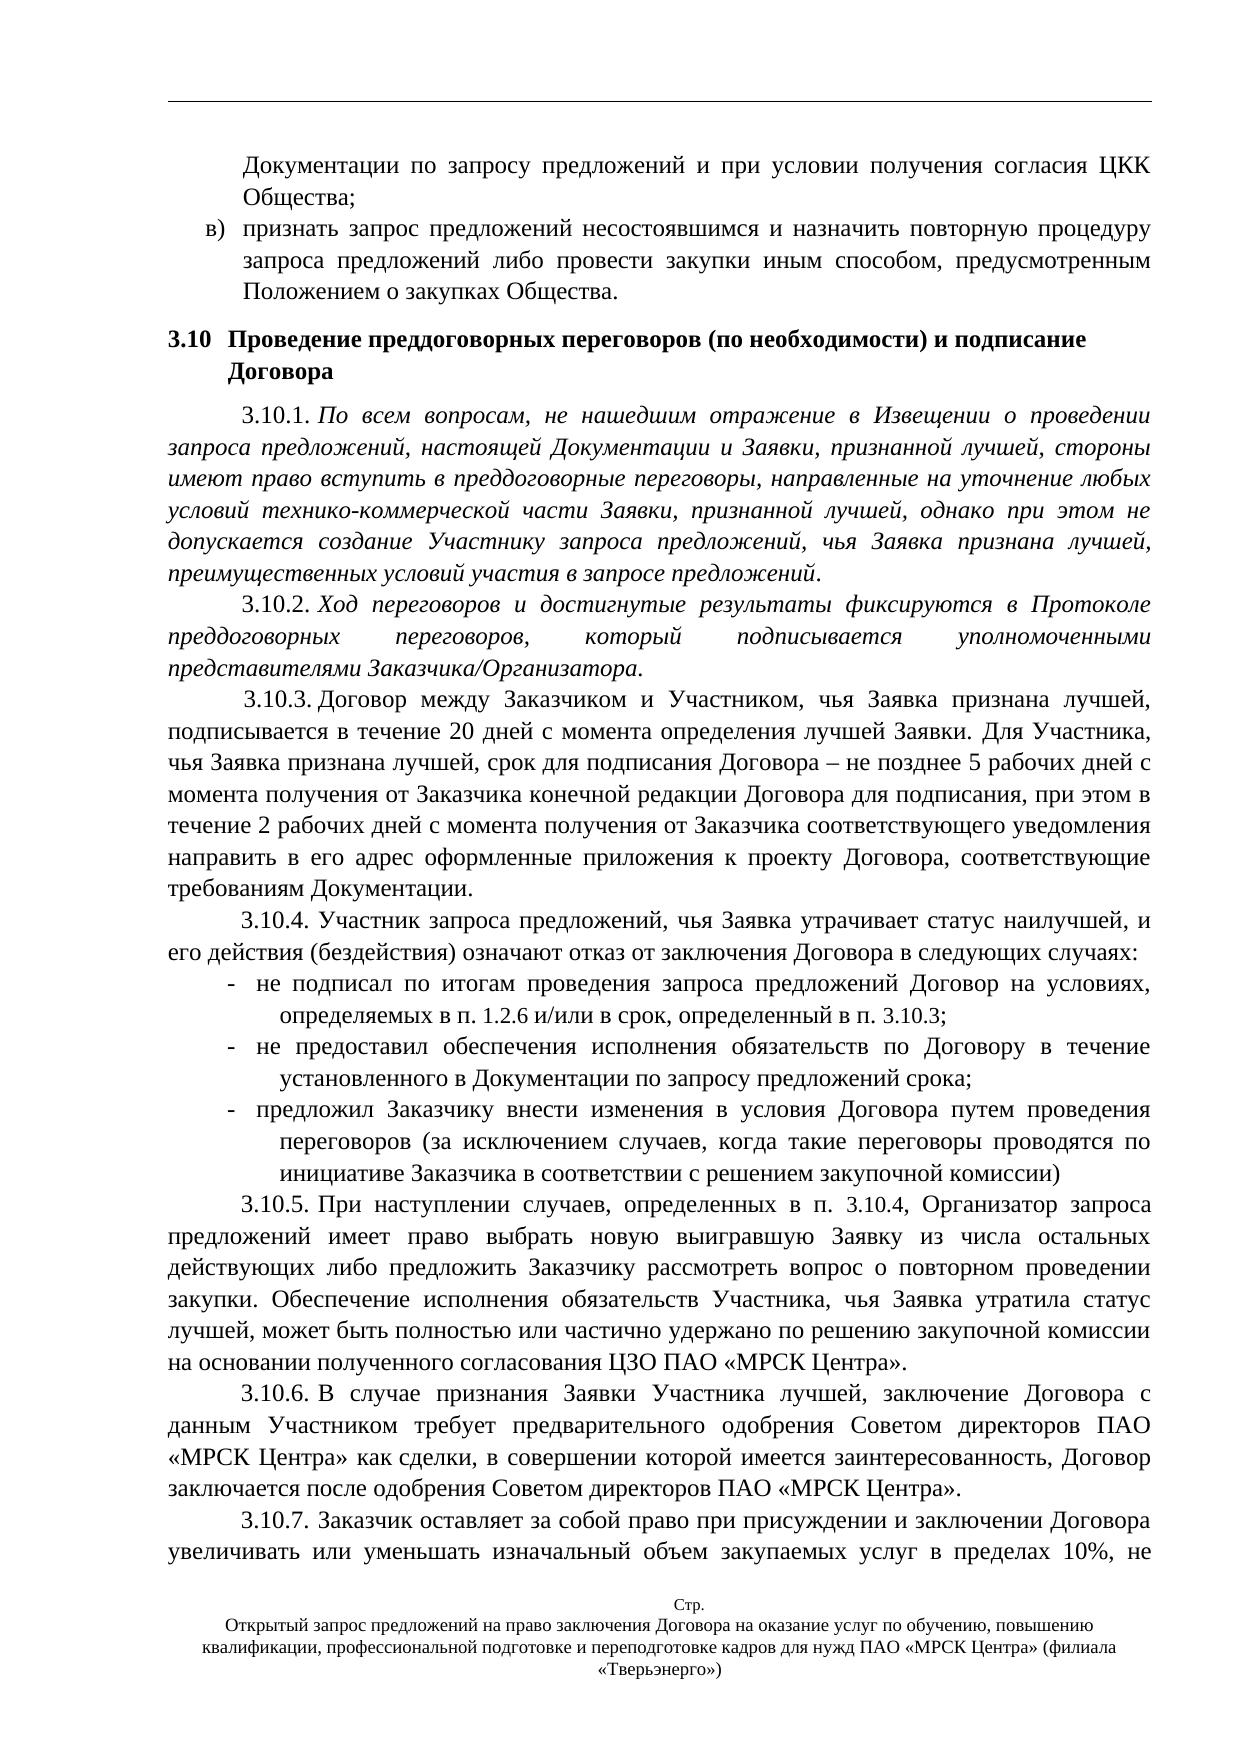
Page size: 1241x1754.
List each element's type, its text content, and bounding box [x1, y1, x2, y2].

list Участник запроса предложений, чья Заявка утрачивает статус наилучшей, и его действия (бездействия) означают отказ от заключения Договора в следующих случаях: [168, 905, 1152, 965]
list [205, 150, 1152, 210]
list Ход переговоров и достигнутые результаты фиксируются в Протоколе преддоговорных переговоров, который подписывается уполномоченными представителями Заказчика/Организатора. [168, 589, 1152, 681]
list По всем вопросам, не нашедшим отражение в Извещении о проведении запроса предложений, настоящей Документации и Заявки, признанной лучшей, стороны имеют право вступить в преддоговорные переговоры, направленные на уточнение любых условий технико-коммерческой части Заявки, признанной лучшей, однако при этом не допускается создание Участнику запроса предложений, чья Заявка признана лучшей, преимущественных условий участия в запросе предложений. [168, 400, 1152, 587]
list В случае признания Заявки Участника лучшей, заключение Договора с данным Участником требует предварительного одобрения Советом директоров ПАО «МРСК Центра» как сделки, в совершении которой имеется заинтересованность, Договор заключается после одобрения Советом директоров ПАО «МРСК Центра». [168, 1378, 1152, 1502]
list предложил Заказчику внести изменения в условия Договора путем проведения переговоров (за исключением случаев, когда такие переговоры проводятся по инициативе Заказчика в соответствии с решением закупочной комиссии) [227, 1094, 1152, 1186]
list не предоставил обеспечения исполнения обязательств по Договору в течение установленного в Документации по запросу предложений срока; [227, 1031, 1152, 1092]
subtitle Проведение преддоговорных переговоров (по необходимости) и подписание Договора [168, 324, 1152, 385]
list При наступлении случаев, определенных в п. 3.10.4, Организатор запроса предложений имеет право выбрать новую выигравшую Заявку из числа остальных действующих либо предложить Заказчику рассмотреть вопрос о повторном проведении закупки. Обеспечение исполнения обязательств Участника, чья Заявка утратила статус лучшей, может быть полностью или частично удержано по решению закупочной комиссии на основании полученного согласования ЦЗО ПАО «МРСК Центра». [168, 1189, 1152, 1376]
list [168, 1505, 1152, 1565]
list не подписал по итогам проведения запроса предложений Договор на условиях, определяемых в п. 1.2.6 и/или в срок, определенный в п. 3.10.3; [227, 968, 1152, 1028]
list Договор между Заказчиком и Участником, чья Заявка признана лучшей, подписывается в течение 20 дней с момента определения лучшей Заявки. Для Участника, чья Заявка признана лучшей, срок для подписания Договора – не позднее 5 рабочих дней с момента получения от Заказчика конечной редакции Договора для подписания, при этом в течение 2 рабочих дней с момента получения от Заказчика соответствующего уведомления направить в его адрес оформленные приложения к проекту Договора, соответствующие требованиям Документации. [168, 684, 1152, 902]
list признать запрос предложений несостоявшимся и назначить повторную процедуру запроса предложений либо провести закупки иным способом, предусмотренным Положением о закупках Общества. [205, 213, 1152, 305]
